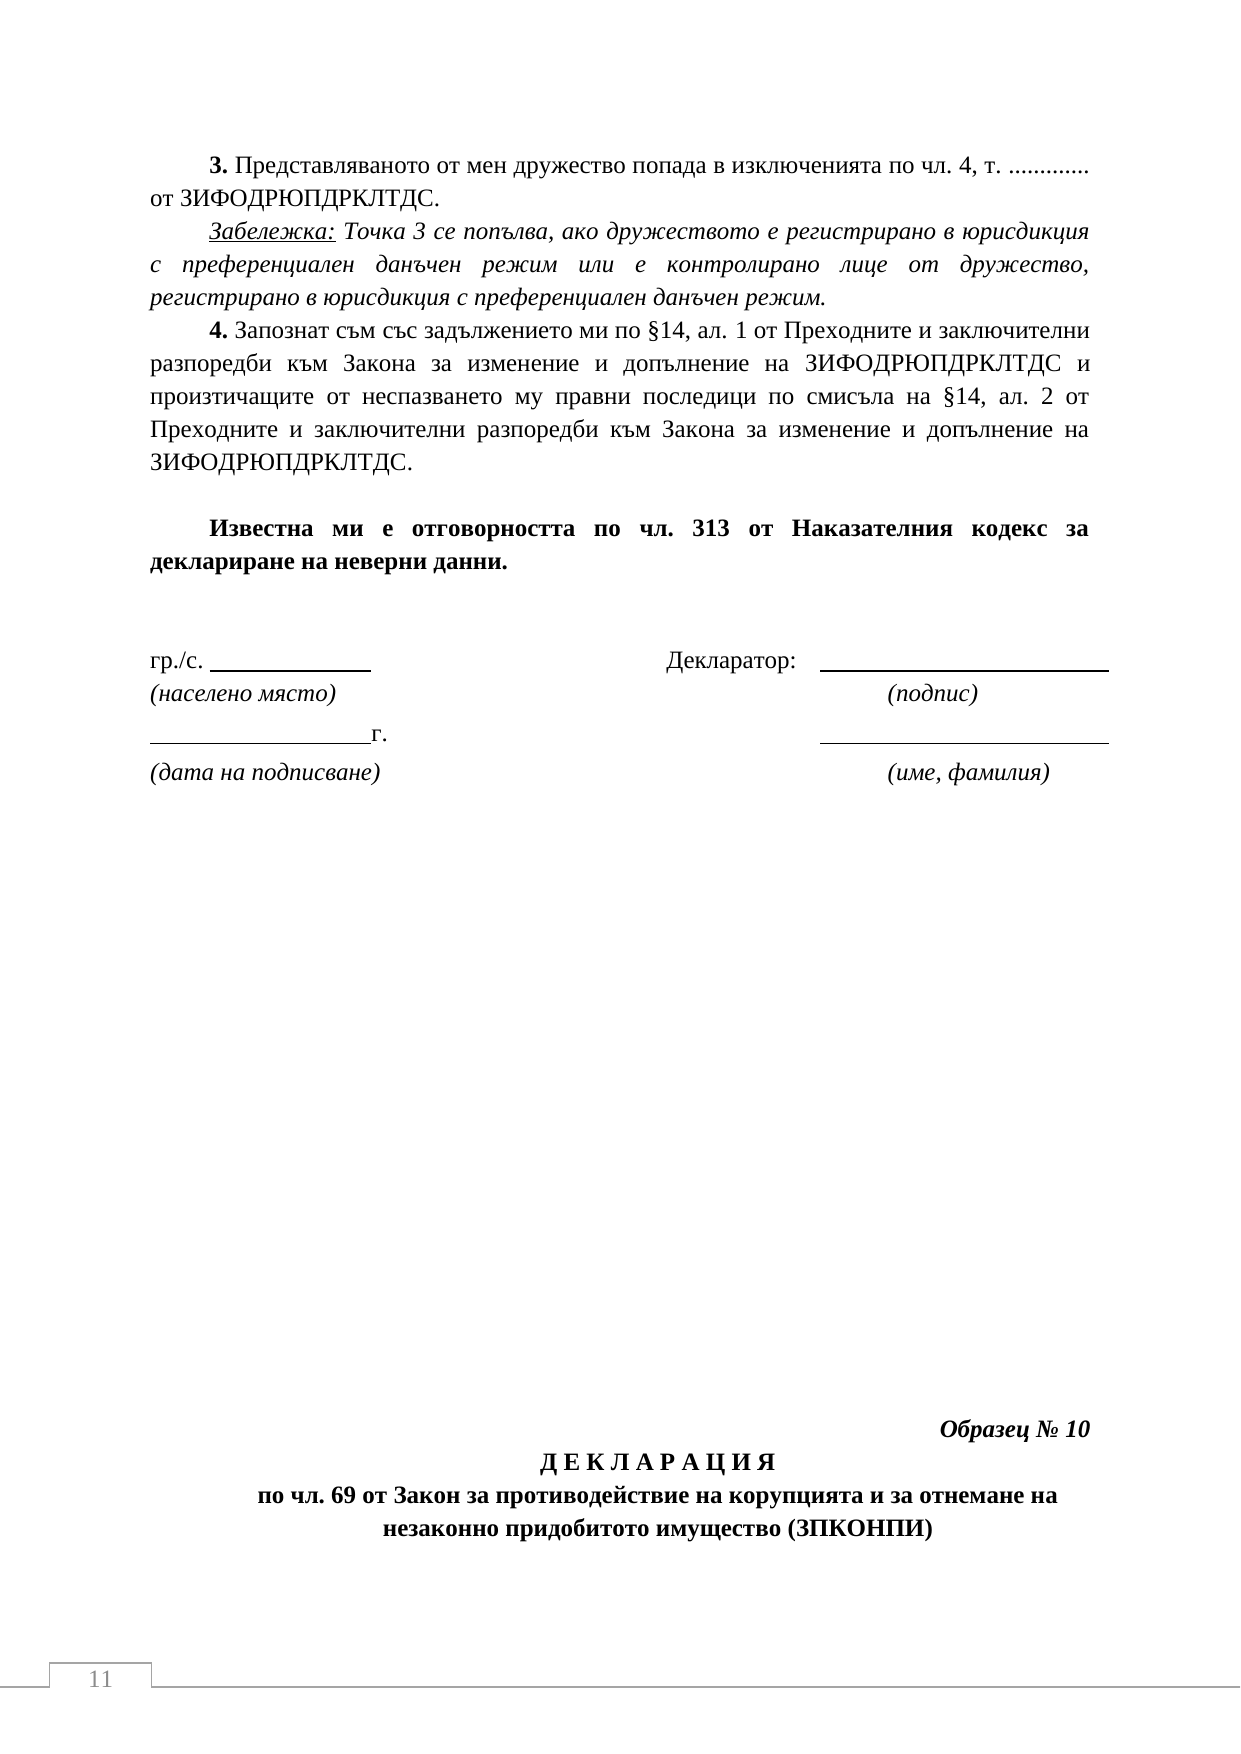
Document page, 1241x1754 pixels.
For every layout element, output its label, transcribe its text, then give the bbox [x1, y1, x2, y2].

text Известна ми е отговорността по чл. 313 от Наказателния кодекс за деклариране на неверни данни. [150, 513, 1090, 575]
text 3. Представляваното от мен дружество попада в изключенията по чл. 4, т. ............. от ЗИФОДРЮПДРКЛТДС. [150, 150, 1090, 212]
text Д Е К Л А Р А Ц И Я [225, 1447, 1090, 1476]
text (дата на подписване) (име, фамилия) [150, 757, 1090, 786]
text гр./с. Декларатор: [150, 645, 1090, 674]
text по чл. 69 от Закон за противодействие на корупцията и за отнемане на незаконно придобитото имущество (ЗПКОНПИ) [225, 1480, 1090, 1542]
text Забележка: Точка 3 се попълва, ако дружеството е регистрирано в юрисдикция с преференциален данъчен режим или е контролирано лице от дружество, регистрирано в юрисдикция с преференциален данъчен режим. [150, 216, 1090, 311]
text 4. Запознат съм със задължението ми по §14, ал. 1 от Преходните и заключителни разпоредби към Закона за изменение и допълнение на ЗИФОДРЮПДРКЛТДС и произтичащите от неспазването му правни последици по смисъла на §14, ал. 2 от Преходните и заключителни разпоредби към Закона за изменение и допълнение на ЗИФОДРЮПДРКЛТДС. [150, 315, 1090, 476]
text Образец № 10 [150, 1414, 1090, 1443]
text г. [150, 718, 1090, 746]
text (населено място) (подпис) [150, 678, 1090, 707]
